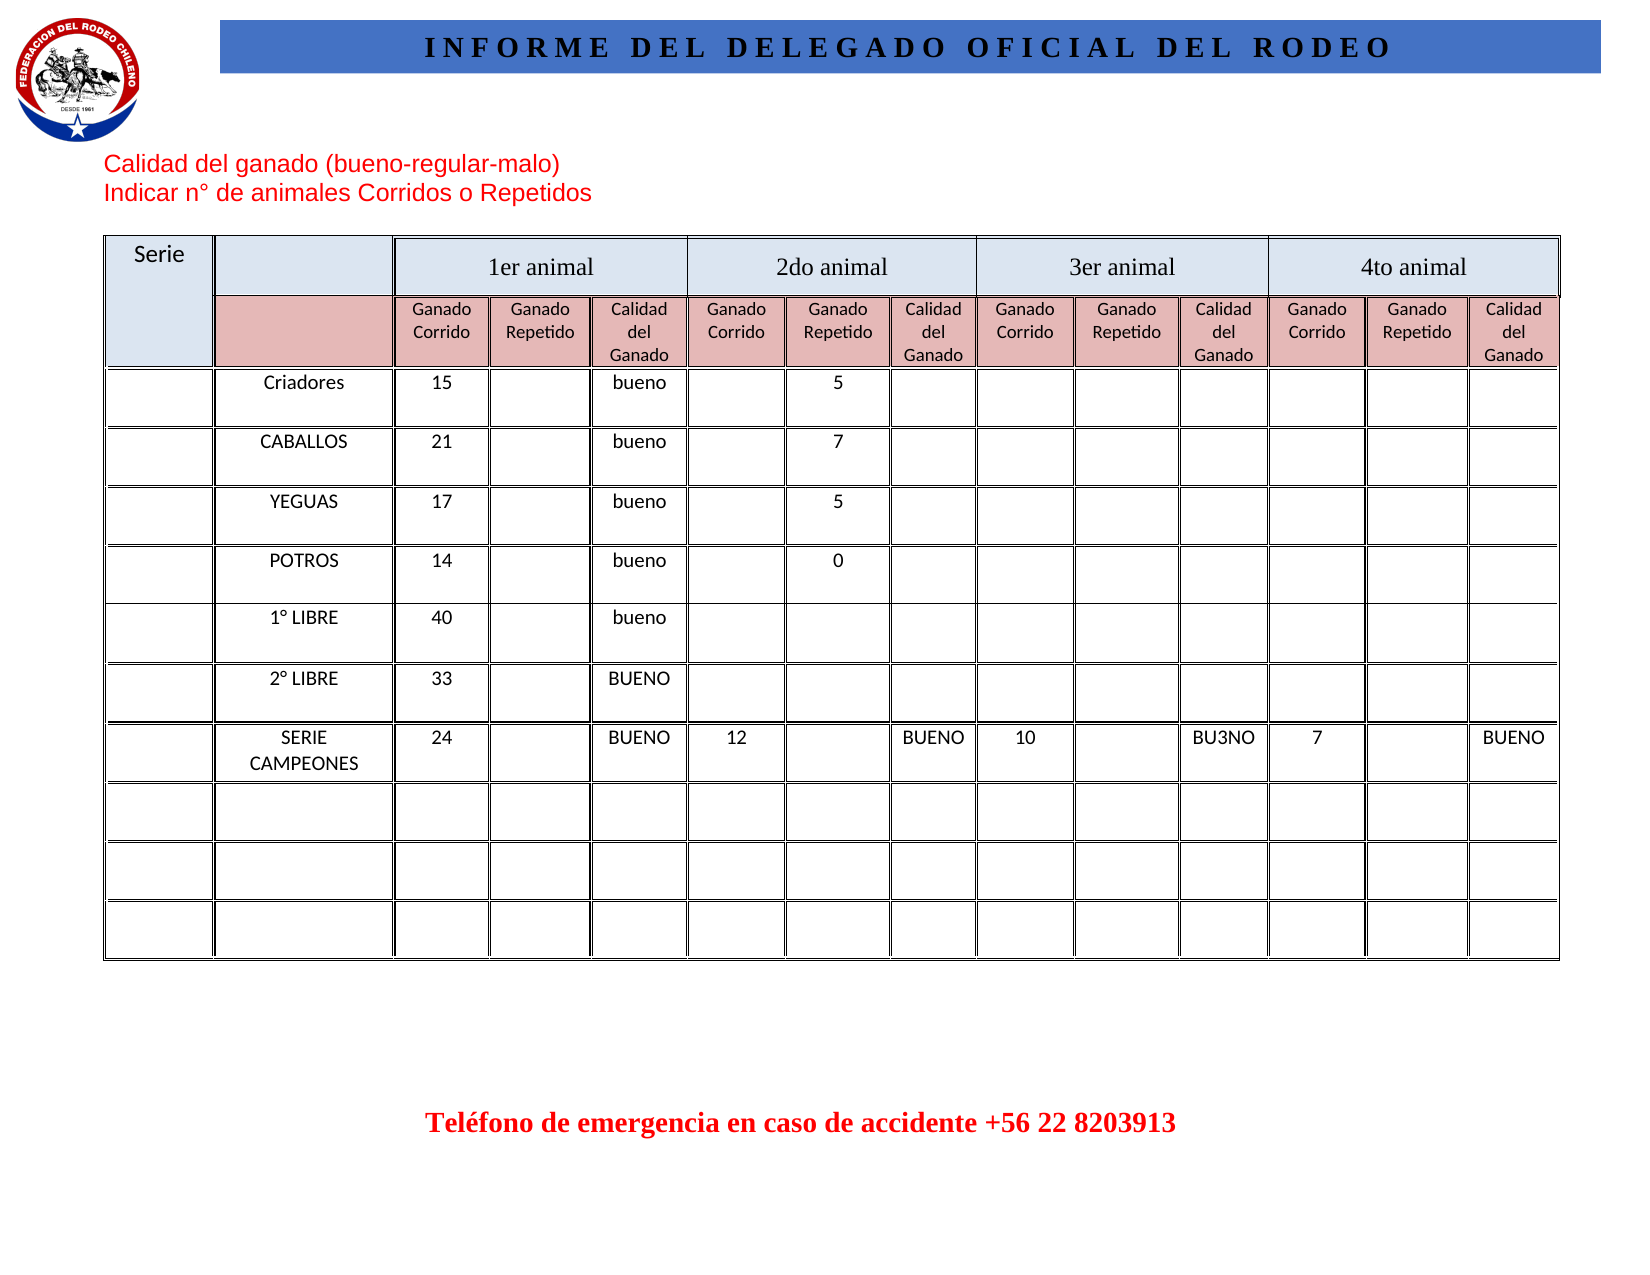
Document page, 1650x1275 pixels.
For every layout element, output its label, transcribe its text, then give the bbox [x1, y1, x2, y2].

table_cell [216, 843, 392, 899]
table_cell [1270, 604, 1364, 662]
table_cell 15 [396, 370, 488, 426]
table_cell Calidad del Ganado [1470, 295, 1559, 366]
table_cell [892, 604, 975, 662]
table_cell [1179, 902, 1268, 958]
table_cell [214, 899, 394, 958]
table_cell [1181, 843, 1267, 899]
table_cell Ganado Corrido [689, 298, 784, 366]
table_cell [1270, 784, 1364, 840]
table_cell [106, 485, 212, 544]
table_cell [689, 843, 784, 899]
table_cell [689, 665, 784, 721]
table_cell [491, 429, 589, 485]
table_cell [1368, 725, 1467, 781]
table_cell [689, 370, 784, 426]
table_cell [396, 784, 488, 840]
table_cell [491, 370, 589, 426]
table_cell [491, 784, 589, 840]
table_cell Ganado Repetido [1076, 298, 1178, 366]
table_cell [891, 902, 976, 958]
table_cell [1270, 665, 1364, 721]
table_cell [1368, 370, 1467, 426]
table_cell [892, 429, 975, 485]
table_cell 21 [396, 429, 488, 485]
table_cell [1076, 784, 1178, 840]
table_cell [1074, 902, 1179, 958]
table_cell [1076, 488, 1178, 544]
table_cell [106, 781, 212, 840]
table_cell [1366, 902, 1468, 958]
table_cell [1470, 603, 1559, 662]
table_cell [394, 902, 489, 958]
table_cell bueno [593, 370, 686, 426]
table_cell [689, 488, 784, 544]
table_cell [1270, 370, 1364, 426]
table_cell [978, 843, 1073, 899]
table_cell BU3NO [1181, 725, 1267, 781]
table_cell [978, 604, 1073, 662]
table_cell [787, 604, 889, 662]
table_cell 24 [396, 725, 488, 781]
table_cell BUENO [593, 665, 686, 721]
table_cell [1368, 665, 1467, 721]
table_cell [593, 843, 686, 899]
table_cell Ganado Corrido [396, 298, 488, 366]
table_cell [892, 488, 975, 544]
table_cell [1368, 604, 1467, 662]
table_cell [1181, 488, 1267, 544]
table_cell [892, 665, 975, 721]
table_cell [106, 721, 212, 781]
table_cell [976, 902, 1074, 958]
table_cell 7 [787, 429, 889, 485]
table_cell [1181, 665, 1267, 721]
table_cell Ganado Corrido [1270, 298, 1364, 366]
table_cell [787, 725, 889, 781]
table_cell [892, 784, 975, 840]
table_cell [1470, 840, 1559, 899]
table_cell [1268, 902, 1366, 958]
table_cell [1368, 488, 1467, 544]
table_cell 10 [978, 725, 1073, 781]
table_cell [1368, 843, 1467, 899]
table_cell [892, 843, 975, 899]
table_cell [1076, 547, 1178, 603]
table_cell [1181, 429, 1267, 485]
table_cell [1181, 604, 1267, 662]
table_cell [785, 899, 891, 958]
table_header 3er animal [977, 239, 1268, 294]
table_header 2do animal [688, 239, 976, 294]
text Indicar n° de animales Corridos o Repetidos [103, 178, 1536, 207]
table_cell [489, 902, 591, 958]
table_cell [1076, 429, 1178, 485]
table_cell [1181, 547, 1267, 603]
table_cell 7 [1270, 725, 1364, 781]
table_cell [689, 429, 784, 485]
table_cell [978, 429, 1073, 485]
table_cell [787, 665, 889, 721]
table_cell [105, 366, 214, 426]
table_cell [1076, 843, 1178, 899]
table_cell [1470, 426, 1559, 485]
table_cell [1076, 604, 1178, 662]
table_cell [1470, 781, 1559, 840]
table_cell 0 [787, 547, 889, 603]
table_cell BUENO [892, 725, 975, 781]
table_cell [1468, 366, 1559, 426]
table_cell 5 [787, 488, 889, 544]
table_cell 2° LIBRE [216, 665, 392, 721]
table_cell [978, 547, 1073, 603]
list Calidad del ganado (bueno-regular-malo) [103, 149, 1536, 178]
table_header Serie [106, 236, 212, 366]
table_cell [978, 488, 1073, 544]
table_cell [1368, 429, 1467, 485]
table_cell Ganado Repetido [491, 298, 589, 366]
table_cell SERIE CAMPEONES [216, 725, 392, 781]
table_cell [1468, 544, 1559, 603]
table_header [216, 236, 392, 294]
table_cell [978, 784, 1073, 840]
table_cell BUENO [593, 725, 686, 781]
table_cell CABALLOS [216, 429, 392, 485]
table_header 4to animal [1269, 239, 1558, 294]
table_cell [216, 296, 392, 366]
table_cell [591, 902, 687, 958]
table_cell [689, 604, 784, 662]
table_cell [106, 840, 212, 899]
table_cell [1076, 725, 1178, 781]
table_cell [1468, 899, 1559, 958]
table_cell Ganado Repetido [1368, 298, 1467, 366]
table_cell [593, 784, 686, 840]
table_cell [491, 488, 589, 544]
table_cell [1181, 370, 1267, 426]
table_cell [106, 604, 212, 662]
table_cell [106, 426, 212, 485]
table_cell 40 [396, 604, 488, 662]
table_cell [1181, 784, 1267, 840]
table_cell Calidad del Ganado [593, 298, 686, 366]
table_cell Calidad del Ganado [1181, 298, 1267, 366]
table_cell Ganado Corrido [978, 298, 1073, 366]
table_cell [216, 784, 392, 840]
table_cell [688, 902, 785, 958]
table_cell [1470, 485, 1559, 544]
table_cell [396, 843, 488, 899]
table_cell 33 [396, 665, 488, 721]
table_cell 14 [396, 547, 488, 603]
table_cell 5 [787, 370, 889, 426]
table_cell [1076, 665, 1178, 721]
table_cell [689, 547, 784, 603]
table_cell [1270, 843, 1364, 899]
table_cell [892, 370, 975, 426]
table_cell [105, 662, 214, 721]
table_cell [787, 784, 889, 840]
table_cell 17 [396, 488, 488, 544]
table_cell 12 [689, 725, 784, 781]
table_cell YEGUAS [216, 488, 392, 544]
table_cell [787, 843, 889, 899]
table_cell [978, 370, 1073, 426]
table_cell [491, 665, 589, 721]
table_cell bueno [593, 488, 686, 544]
table_cell Criadores [216, 370, 392, 426]
table_cell [689, 784, 784, 840]
table_cell [1270, 547, 1364, 603]
table_cell [1270, 429, 1364, 485]
table_cell [491, 547, 589, 603]
table_cell bueno [593, 604, 686, 662]
table_cell Calidad del Ganado [892, 298, 975, 366]
table_cell [892, 547, 975, 603]
table_cell [1468, 662, 1559, 721]
table_cell [1076, 370, 1178, 426]
table_cell [105, 899, 214, 958]
table_cell bueno [593, 547, 686, 603]
table_cell [491, 604, 589, 662]
table_cell [978, 665, 1073, 721]
table_cell BUENO [1470, 721, 1559, 781]
table_cell [1368, 784, 1467, 840]
picture [15, 18, 140, 142]
table_cell [105, 544, 214, 603]
table_cell POTROS [216, 547, 392, 603]
table_cell [1270, 488, 1364, 544]
table_cell [1368, 547, 1467, 603]
table_cell [491, 725, 589, 781]
table_cell Ganado Repetido [787, 298, 889, 366]
table_header 1er animal [396, 239, 687, 294]
table_cell [491, 843, 589, 899]
table_cell bueno [593, 429, 686, 485]
table_cell 1° LIBRE [216, 604, 392, 662]
